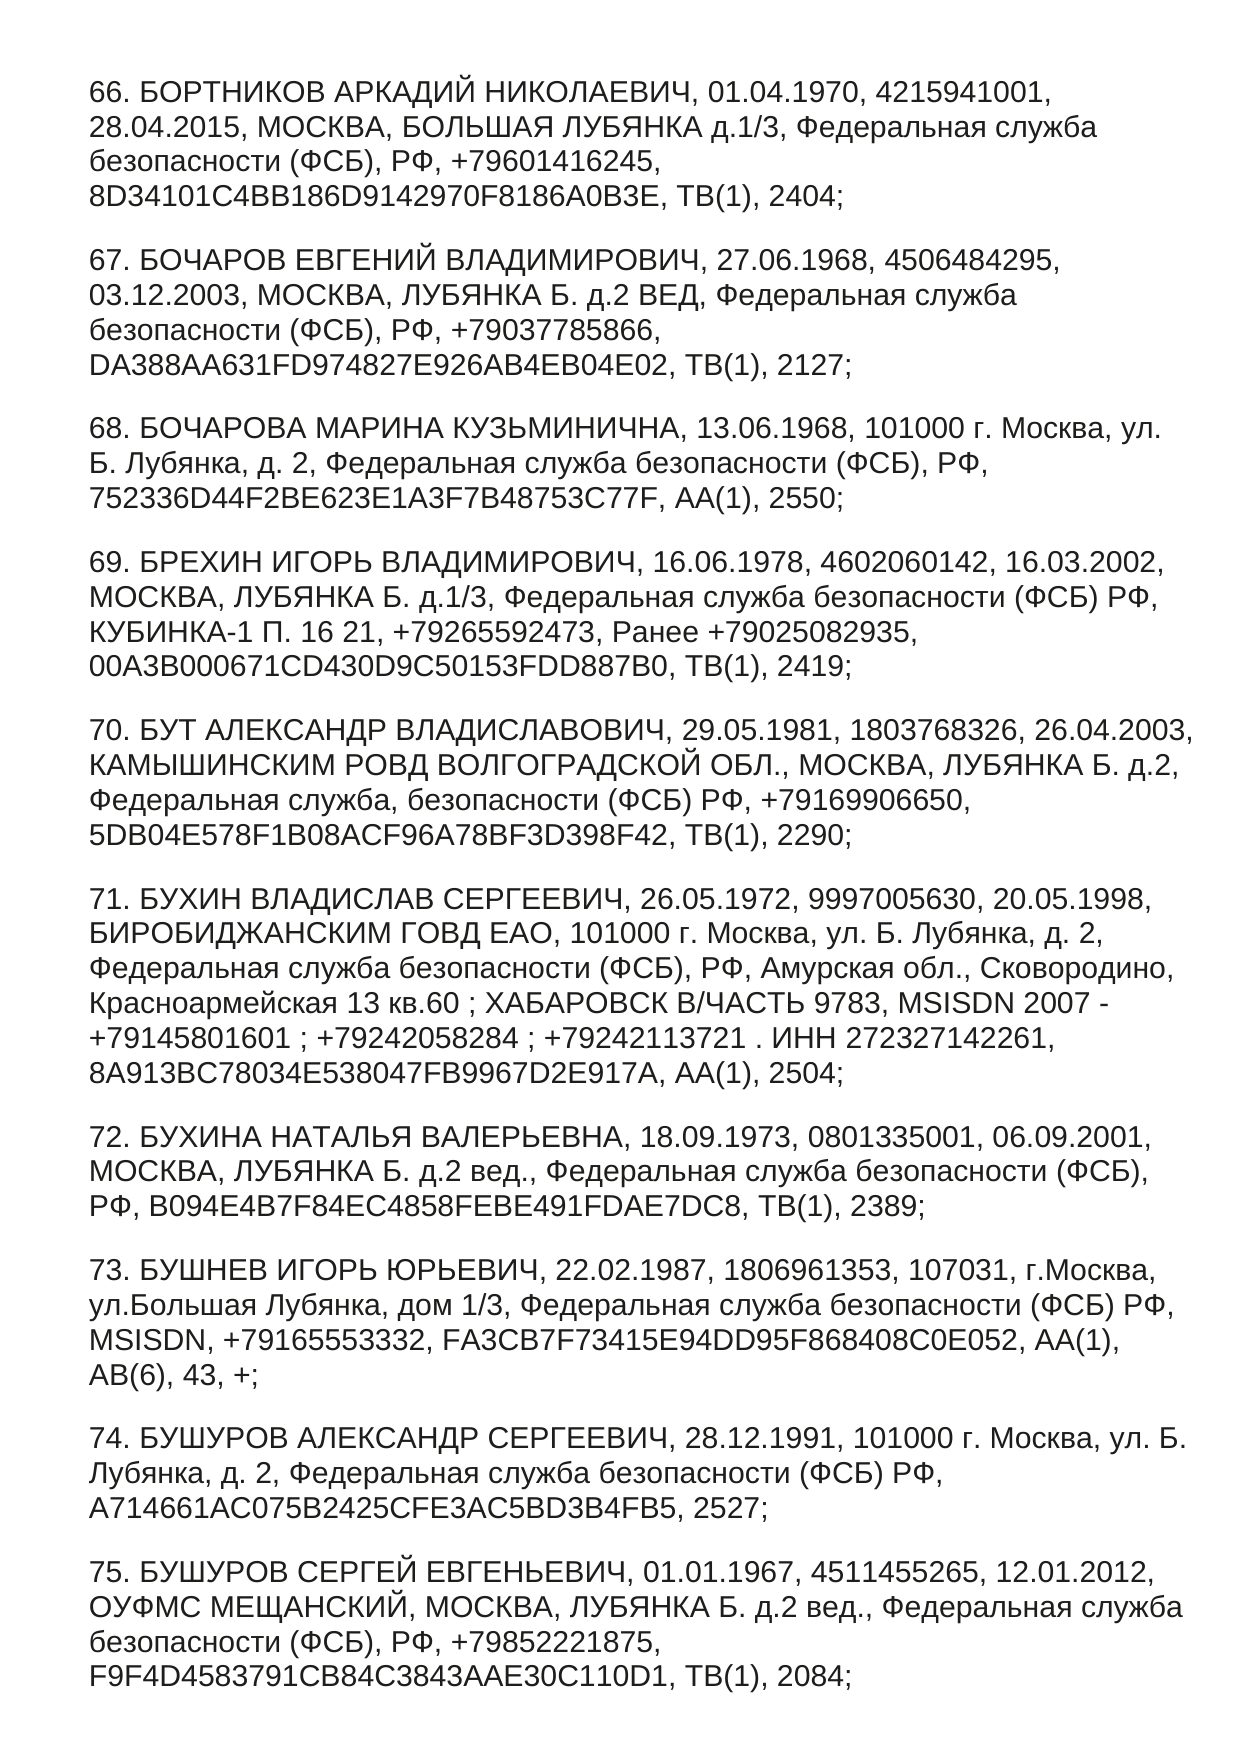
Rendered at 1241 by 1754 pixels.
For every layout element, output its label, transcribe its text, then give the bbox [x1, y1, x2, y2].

text 70. БУТ АЛЕКСАНДР ВЛАДИСЛАВОВИЧ, 29.05.1981, 1803768326, 26.04.2003, КАМЫШИНСКИМ РОВД ВОЛГОГРАДСКОЙ ОБЛ., МОСКВА, ЛУБЯНКА Б. д.2, Федеральная служба, безопасности (ФСБ) РФ, +79169906650, 5DB04E578F1B08ACF96A78BF3D398F42, ТВ(1), 2290; [89, 712, 1196, 852]
text 75. БУШУРОВ СЕРГЕЙ ЕВГЕНЬЕВИЧ, 01.01.1967, 4511455265, 12.01.2012, ОУФМС МЕЩАНСКИЙ, МОСКВА, ЛУБЯНКА Б. д.2 вед., Федеральная служба безопасности (ФСБ), РФ, +79852221875, F9F4D4583791CB84C3843AAE30C110D1, ТВ(1), 2084; [89, 1554, 1196, 1693]
text 68. БОЧАРОВА МАРИНА КУЗЬМИНИЧНА, 13.06.1968, 101000 г. Москва, ул. Б. Лубянка, д. 2, Федеральная служба безопасности (ФСБ), РФ, 752336D44F2BE623E1A3F7B48753C77F, АА(1), 2550; [89, 411, 1196, 515]
text 67. БОЧАРОВ ЕВГЕНИЙ ВЛАДИМИРОВИЧ, 27.06.1968, 4506484295, 03.12.2003, МОСКВА, ЛУБЯНКА Б. д.2 ВЕД, Федеральная служба безопасности (ФСБ), РФ, +79037785866, DA388AA631FD974827E926AB4EB04E02, ТВ(1), 2127; [89, 242, 1196, 381]
text 72. БУХИНА НАТАЛЬЯ ВАЛЕРЬЕВНА, 18.09.1973, 0801335001, 06.09.2001, МОСКВА, ЛУБЯНКА Б. д.2 вед., Федеральная служба безопасности (ФСБ), РФ, B094E4B7F84EC4858FEBE491FDAE7DC8, ТВ(1), 2389; [89, 1119, 1196, 1223]
text 73. БУШНЕВ ИГОРЬ ЮРЬЕВИЧ, 22.02.1987, 1806961353, 107031, г.Москва, ул.Большая Лубянка, дом 1/3, Федеральная служба безопасности (ФСБ) РФ, MSISDN, +79165553332, FA3CB7F73415E94DD95F868408C0E052, АА(1), АВ(6), 43, +; [89, 1252, 1196, 1391]
text 74. БУШУРОВ АЛЕКСАНДР СЕРГЕЕВИЧ, 28.12.1991, 101000 г. Москва, ул. Б. Лубянка, д. 2, Федеральная служба безопасности (ФСБ) РФ, A714661AC075B2425CFE3AC5BD3B4FB5, 2527; [89, 1421, 1196, 1525]
text 71. БУХИН ВЛАДИСЛАВ СЕРГЕЕВИЧ, 26.05.1972, 9997005630, 20.05.1998, БИРОБИДЖАНСКИМ ГОВД ЕАО, 101000 г. Москва, ул. Б. Лубянка, д. 2, Федеральная служба безопасности (ФСБ), РФ, Амурская обл., Сковородино, Красноармейская 13 кв.60 ; ХАБАРОВСК В/ЧАСТЬ 9783, MSISDN 2007 - +79145801601 ; +79242058284 ; +79242113721 . ИНН 272327142261, 8A913BC78034E538047FB9967D2E917A, АА(1), 2504; [89, 881, 1196, 1089]
text 66. БОРТНИКОВ АРКАДИЙ НИКОЛАЕВИЧ, 01.04.1970, 4215941001, 28.04.2015, МОСКВА, БОЛЬШАЯ ЛУБЯНКА д.1/3, Федеральная служба безопасности (ФСБ), РФ, +79601416245, 8D34101C4BB186D9142970F8186A0B3E, ТВ(1), 2404; [89, 74, 1196, 213]
text 69. БРЕХИН ИГОРЬ ВЛАДИМИРОВИЧ, 16.06.1978, 4602060142, 16.03.2002, МОСКВА, ЛУБЯНКА Б. д.1/3, Федеральная служба безопасности (ФСБ) РФ, КУБИНКА-1 П. 16 21, +79265592473, Ранее +79025082935, 00A3B000671CD430D9C50153FDD887B0, ТВ(1), 2419; [89, 544, 1196, 683]
